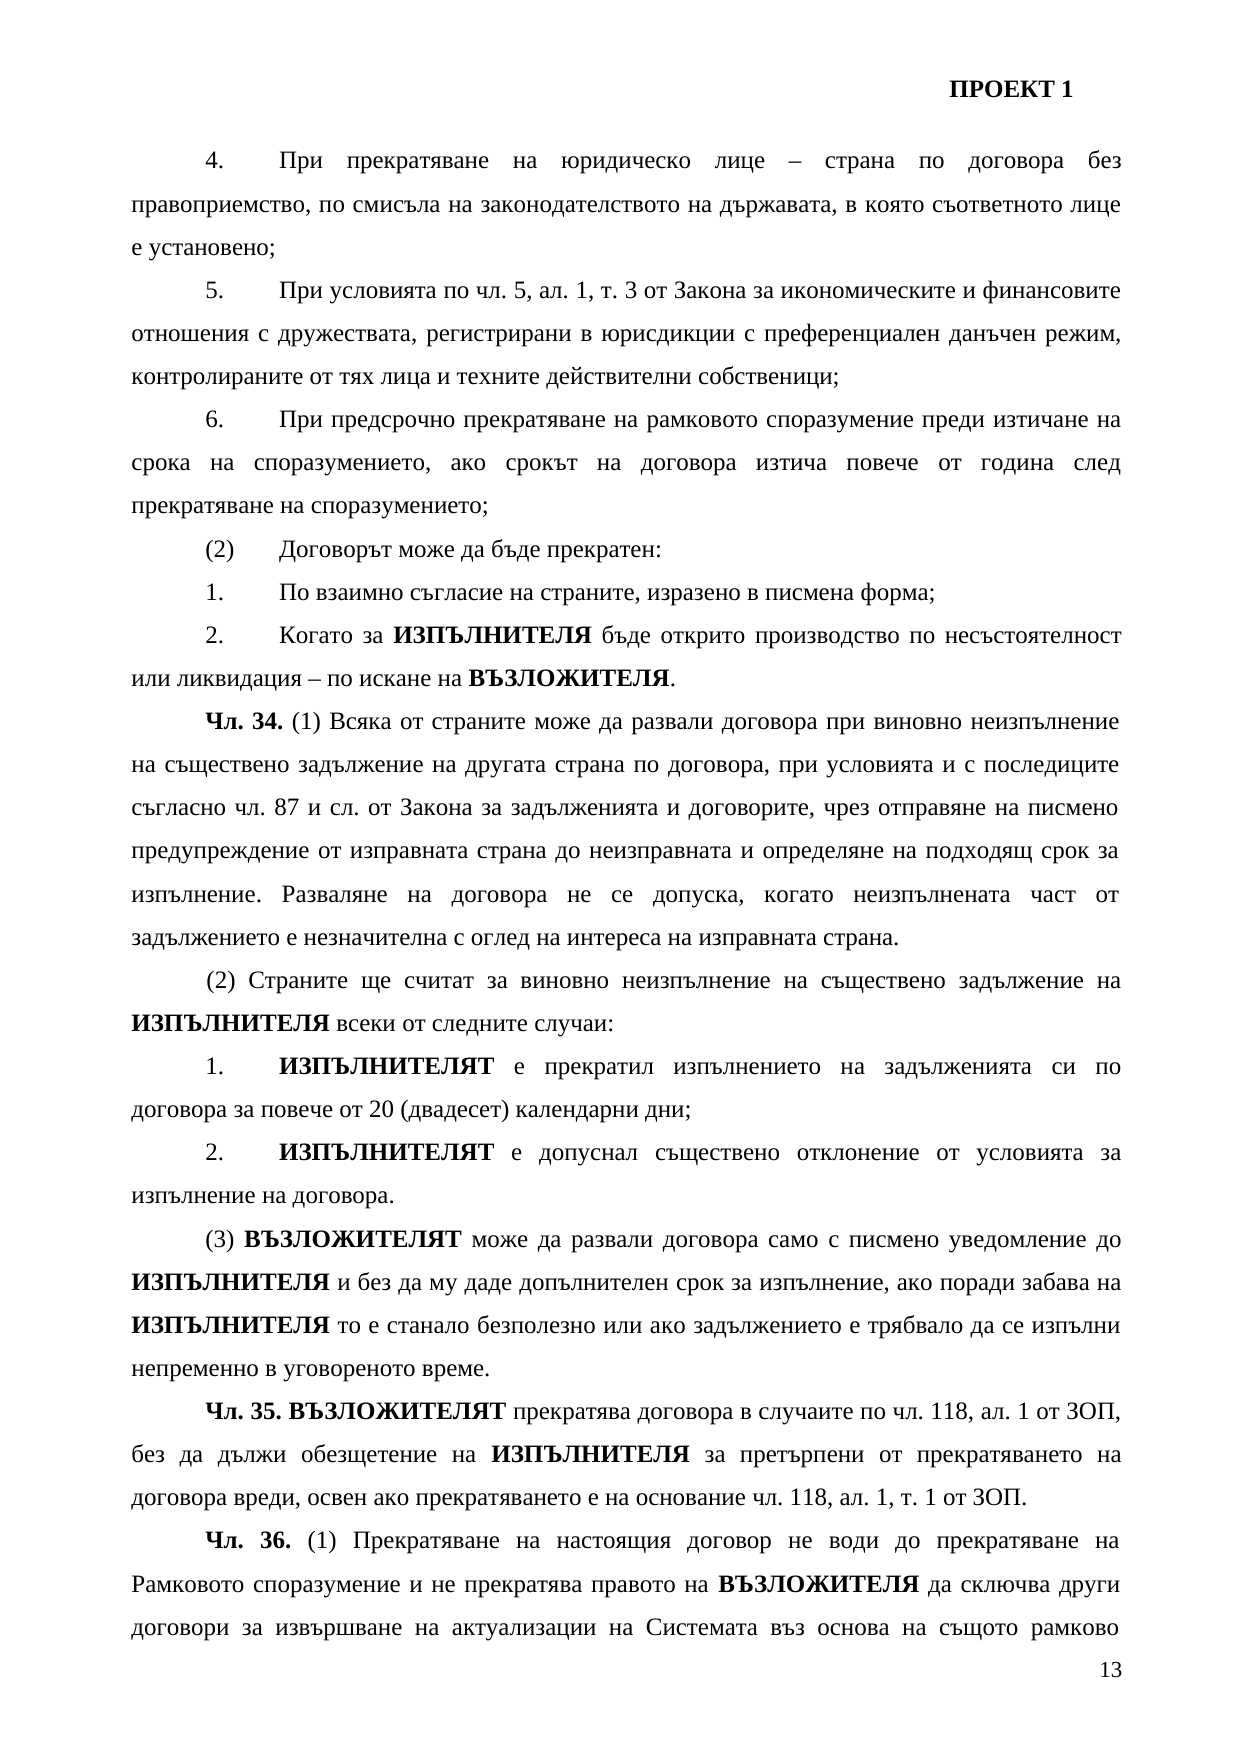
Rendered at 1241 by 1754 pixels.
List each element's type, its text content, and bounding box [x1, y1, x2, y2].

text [131, 1526, 1120, 1641]
list При условията по чл. 5, ал. 1, т. 3 от Закона за икономическите и финансовите отношения с дружествата, регистрирани в юрисдикции с преференциален данъчен режим, контролираните от тях лица и техните действителни собственици; [131, 275, 1122, 390]
list Договорът може да бъде прекратен: [131, 534, 1122, 562]
list ИЗПЪЛНИТЕЛЯТ е допуснал съществено отклонение от условията за изпълнение на договора. [131, 1137, 1122, 1209]
list При предсрочно прекратяване на рамковото споразумение преди изтичане на срока на споразумението, ако срокът на договора изтича повече от година след прекратяване на споразумението; [131, 404, 1122, 519]
text (3) ВЪЗЛОЖИТЕЛЯТ може да развали договора само с писмено уведомление до ИЗПЪЛНИТЕЛЯ и без да му даде допълнителен срок за изпълнение, ако поради забава на ИЗПЪЛНИТЕЛЯ то е станало безполезно или ако задължението е трябвало да се изпълни непременно в уговореното време. [131, 1224, 1122, 1382]
list При прекратяване на юридическо лице – страна по договора без правоприемство, по смисъла на законодателството на държавата, в която съответното лице е установено; [131, 146, 1122, 261]
list ИЗПЪЛНИТЕЛЯТ е прекратил изпълнението на задълженията си по договора за повече от 20 (двадесет) календарни дни; [131, 1051, 1122, 1123]
list Когато за ИЗПЪЛНИТЕЛЯ бъде открито производство по несъстоятелност или ликвидация – по искане на ВЪЗЛОЖИТЕЛЯ. [131, 620, 1122, 692]
list По взаимно съгласие на страните, изразено в писмена форма; [131, 577, 1122, 606]
text Чл. 35. ВЪЗЛОЖИТЕЛЯТ прекратява договора в случаите по чл. 118, ал. 1 от ЗОП, без да дължи обезщетение на ИЗПЪЛНИТЕЛЯ за претърпени от прекратяването на договора вреди, освен ако прекратяването е на основание чл. 118, ал. 1, т. 1 от ЗОП. [131, 1396, 1122, 1511]
text Чл. 34. (1) Всяка от страните може да развали договора при виновно неизпълнение на съществено задължение на другата страна по договора, при условията и с последиците съгласно чл. 87 и сл. от Закона за задълженията и договорите, чрез отправяне на писмено предупреждение от изправната страна до неизправната и определяне на подходящ срок за изпълнение. Разваляне на договора не се допуска, когато неизпълнената част от задължението е незначителна с оглед на интереса на изправната страна. [131, 706, 1120, 951]
text (2) Страните ще считат за виновно неизпълнение на съществено задължение на ИЗПЪЛНИТЕЛЯ всеки от следните случаи: [131, 965, 1122, 1037]
